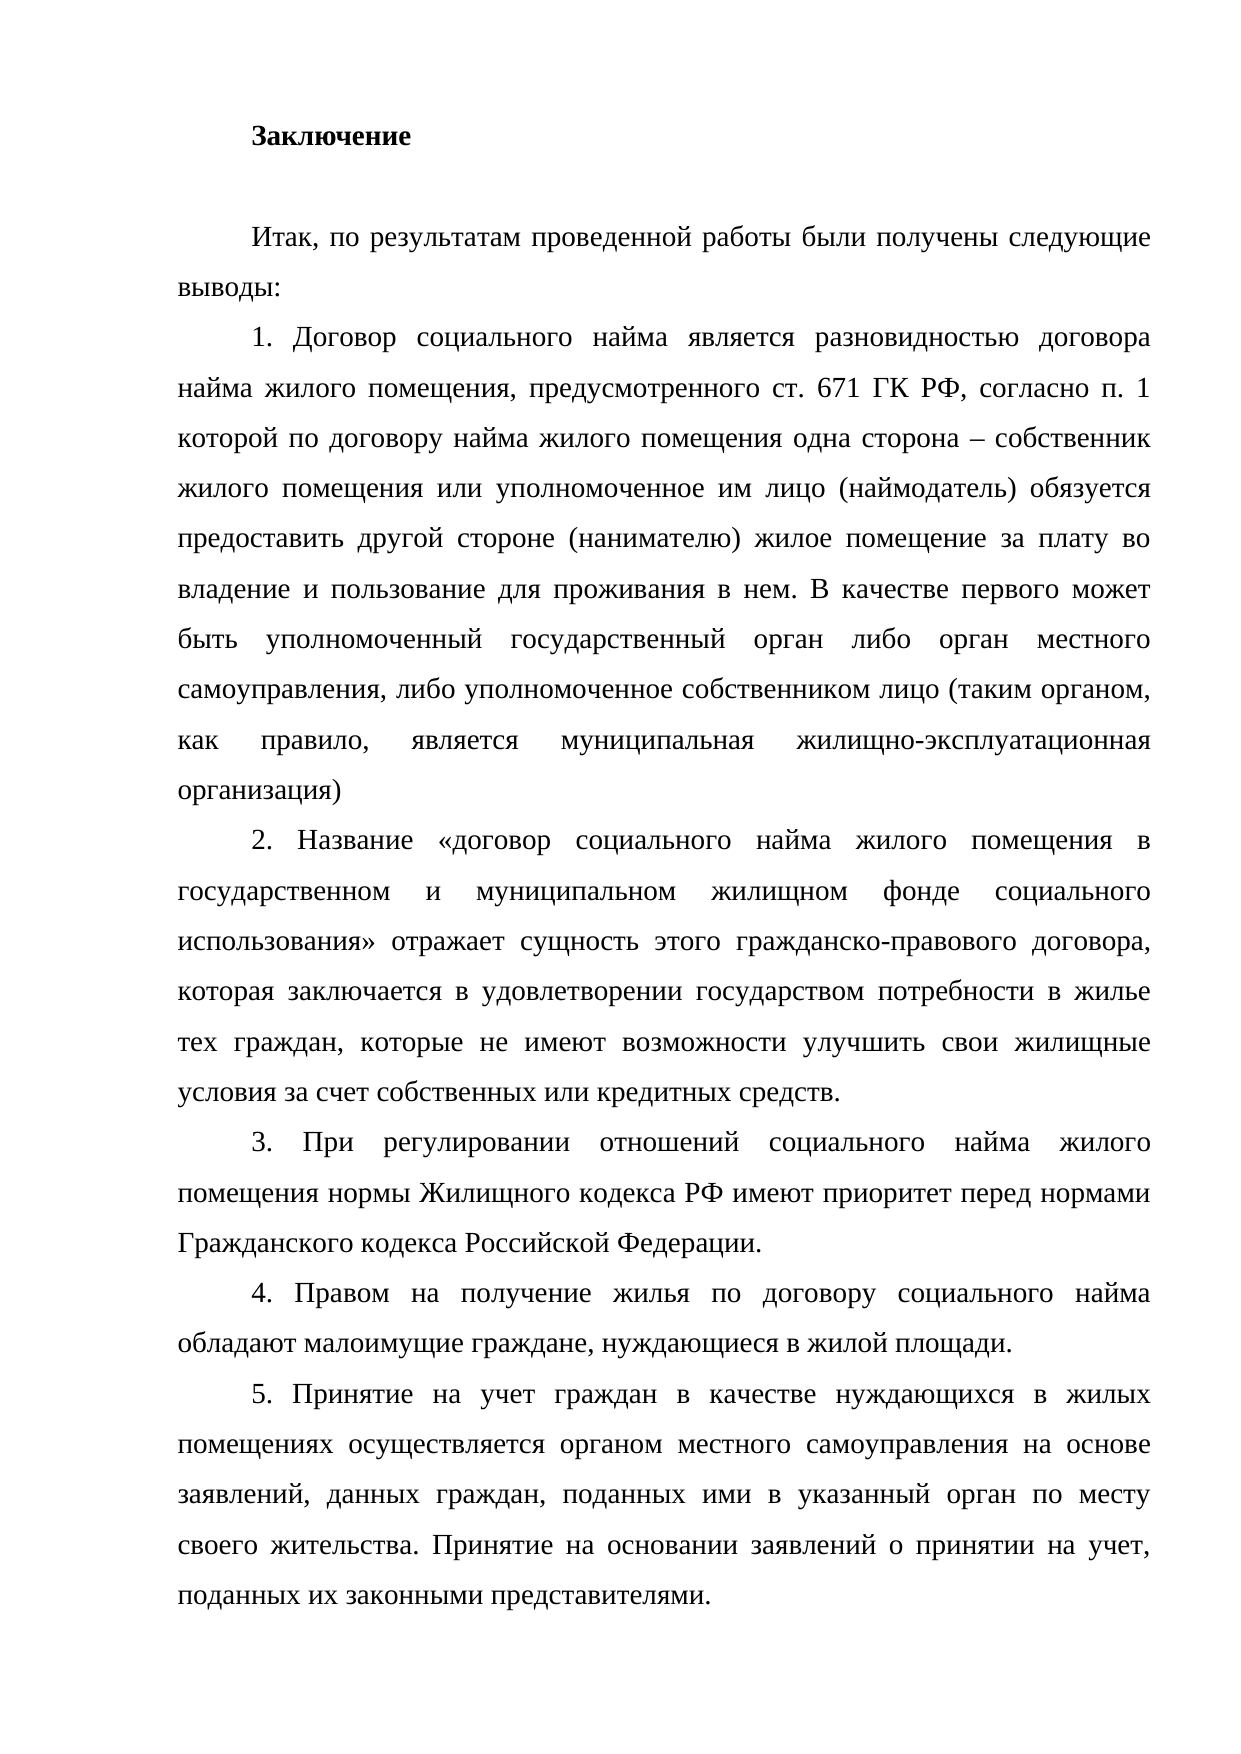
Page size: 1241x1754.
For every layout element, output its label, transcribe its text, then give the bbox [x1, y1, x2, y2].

text 2. Название «договор социального найма жилого помещения в государственном и муниципальном жилищном фонде социального использования» отражает сущность этого гражданско-правового договора, которая заключается в удовлетворении государством потребности в жилье тех граждан, которые не имеют возможности улучшить свои жилищные условия за счет собственных или кредитных средств. [177, 822, 1152, 1108]
text Итак, по результатам проведенной работы были получены следующие выводы: [177, 219, 1152, 303]
text 3. При регулировании отношений социального найма жилого помещения нормы Жилищного кодекса РФ имеют приоритет перед нормами Гражданского кодекса Российской Федерации. [177, 1124, 1152, 1258]
text 1. Договор социального найма является разновидностью договора найма жилого помещения, предусмотренного ст. 671 ГК РФ, согласно п. 1 которой по договору найма жилого помещения одна сторона – собственник жилого помещения или уполномоченное им лицо (наймодатель) обязуется предоставить другой стороне (нанимателю) жилое помещение за плату во владение и пользование для проживания в нем. В качестве первого может быть уполномоченный государственный орган либо орган местного самоуправления, либо уполномоченное собственником лицо (таким органом, как правило, является муниципальная жилищно-эксплуатационная организация) [177, 319, 1152, 806]
text 5. Принятие на учет граждан в качестве нуждающихся в жилых помещениях осуществляется органом местного самоуправления на основе заявлений, данных граждан, поданных ими в указанный орган по месту своего жительства. Принятие на основании заявлений о принятии на учет, поданных их законными представителями. [177, 1376, 1152, 1611]
subtitle Заключение [177, 118, 1152, 152]
text 4. Правом на получение жилья по договору социального найма обладают малоимущие граждане, нуждающиеся в жилой площади. [177, 1275, 1152, 1359]
